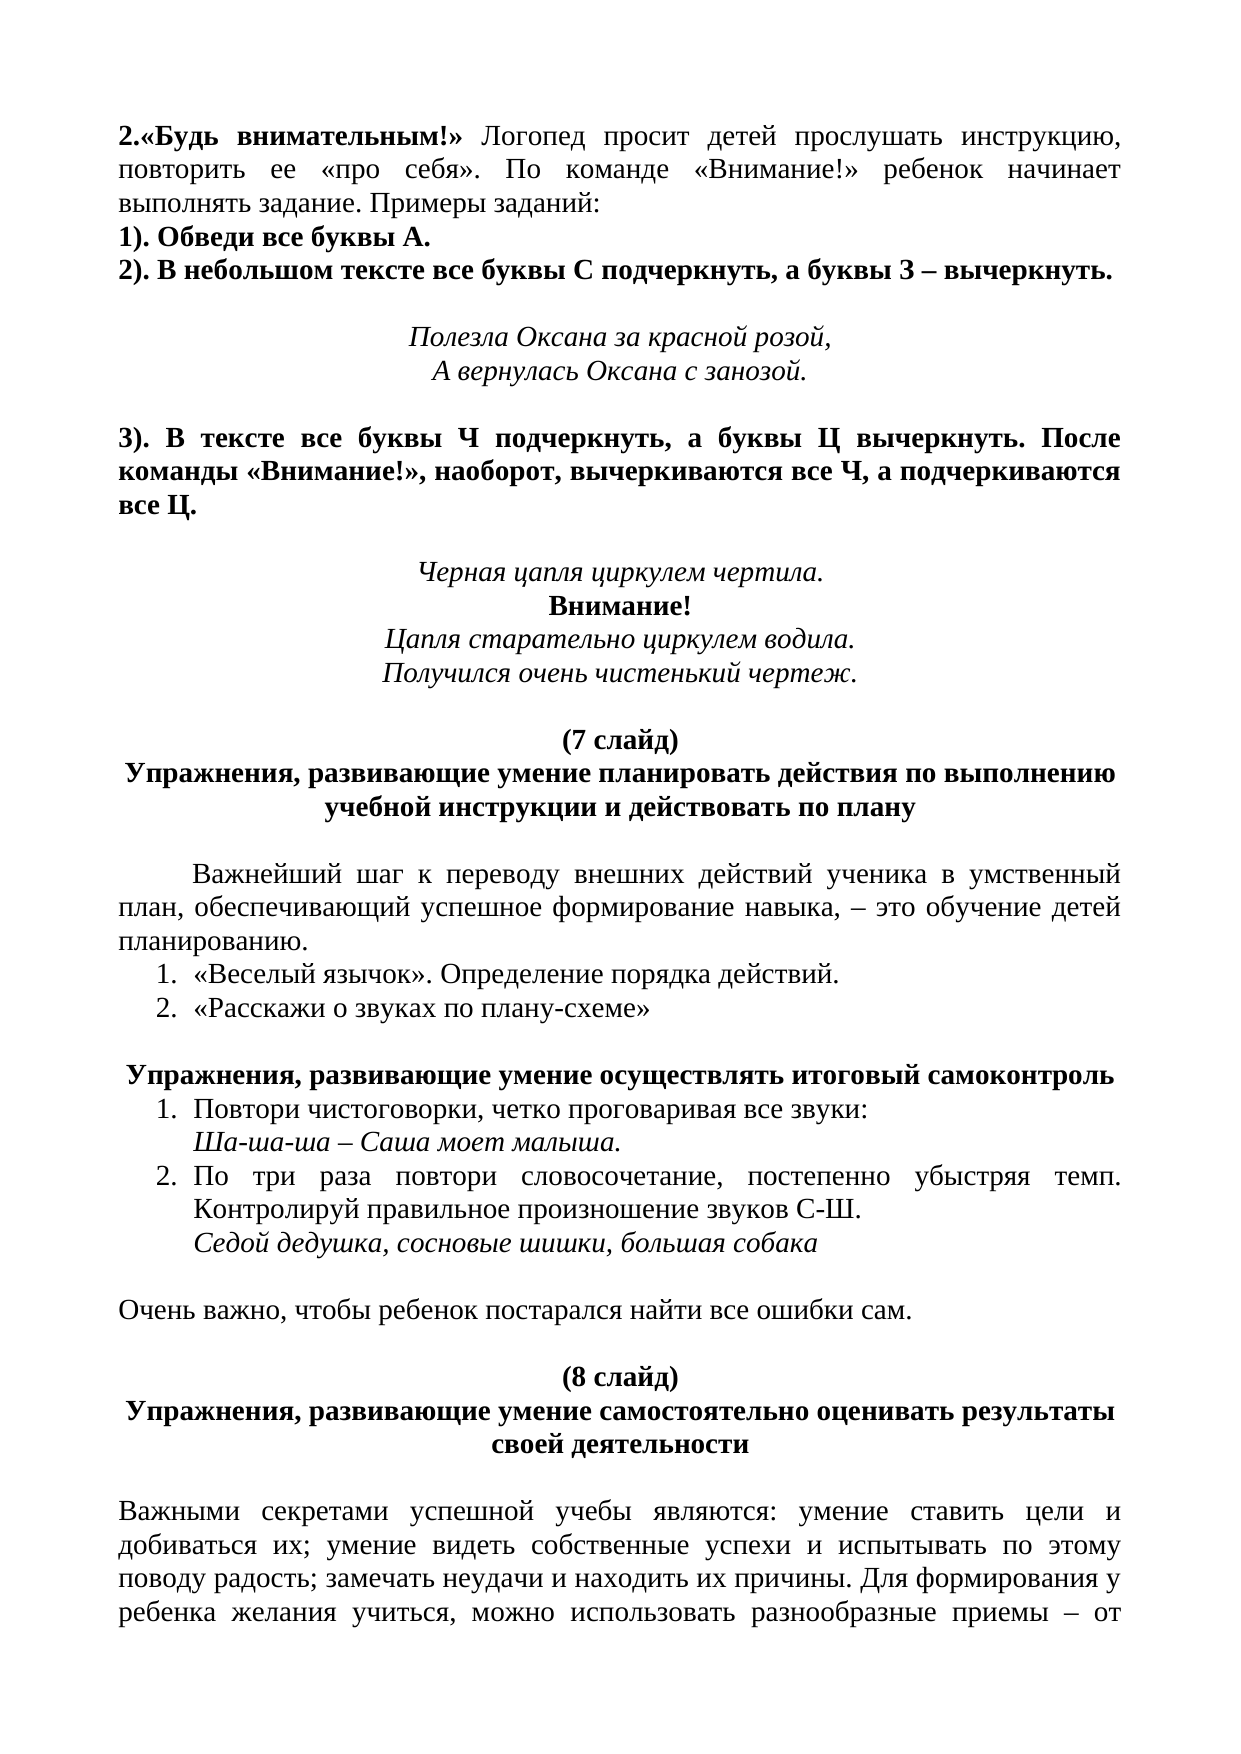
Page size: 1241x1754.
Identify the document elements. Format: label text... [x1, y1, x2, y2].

text Полезла Оксана за красной розой, [118, 319, 1122, 353]
text Цапля старательно циркулем водила. [118, 621, 1122, 655]
text А вернулась Оксана с занозой. [118, 353, 1122, 386]
list Повтори чистоговорки, четко проговаривая все звуки: [156, 1091, 1122, 1124]
text Получился очень чистенький чертеж. [118, 655, 1122, 688]
text Упражнения, развивающие умение планировать действия по выполнению учебной инструкции и действовать по плану [118, 755, 1122, 822]
text (7 слайд) [118, 722, 1122, 755]
text Упражнения, развивающие умение осуществлять итоговый самоконтроль [118, 1057, 1122, 1091]
text 3). В тексте все буквы Ч подчеркнуть, а буквы Ц вычеркнуть. После команды «Внимание!», наоборот, вычеркиваются все Ч, а подчеркиваются все Ц. [118, 420, 1122, 521]
text 2.«Будь внимательным!» Логопед просит детей прослушать инструкцию, повторить ее «про себя». По команде «Внимание!» ребенок начинает выполнять задание. Примеры заданий: [118, 118, 1122, 219]
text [118, 1493, 1122, 1627]
text Черная цапля циркулем чертила. [118, 554, 1122, 588]
text Очень важно, чтобы ребенок постарался найти все ошибки сам. [118, 1292, 1122, 1326]
list «Расскажи о звуках по плану-схеме» [156, 990, 1122, 1024]
list По три раза повтори словосочетание, постепенно убыстряя темп. Контролируй правильное произношение звуков С-Ш. [156, 1158, 1122, 1225]
text 1). Обведи все буквы А. [118, 219, 1122, 252]
list «Веселый язычок». Определение порядка действий. [156, 957, 1122, 990]
text Внимание! [118, 588, 1122, 621]
text Упражнения, развивающие умение самостоятельно оценивать результаты своей деятельности [118, 1393, 1122, 1460]
list Седой дедушка, сосновые шишки, большая собака [193, 1225, 1122, 1258]
text Важнейший шаг к переводу внешних действий ученика в умственный план, обеспечивающий успешное формирование навыка, – это обучение детей планированию. [118, 856, 1122, 957]
list Ша-ша-ша – Саша моет малыша. [193, 1124, 1122, 1158]
text (8 слайд) [118, 1359, 1122, 1393]
text 2). В небольшом тексте все буквы С подчеркнуть, а буквы З – вычеркнуть. [118, 252, 1122, 286]
